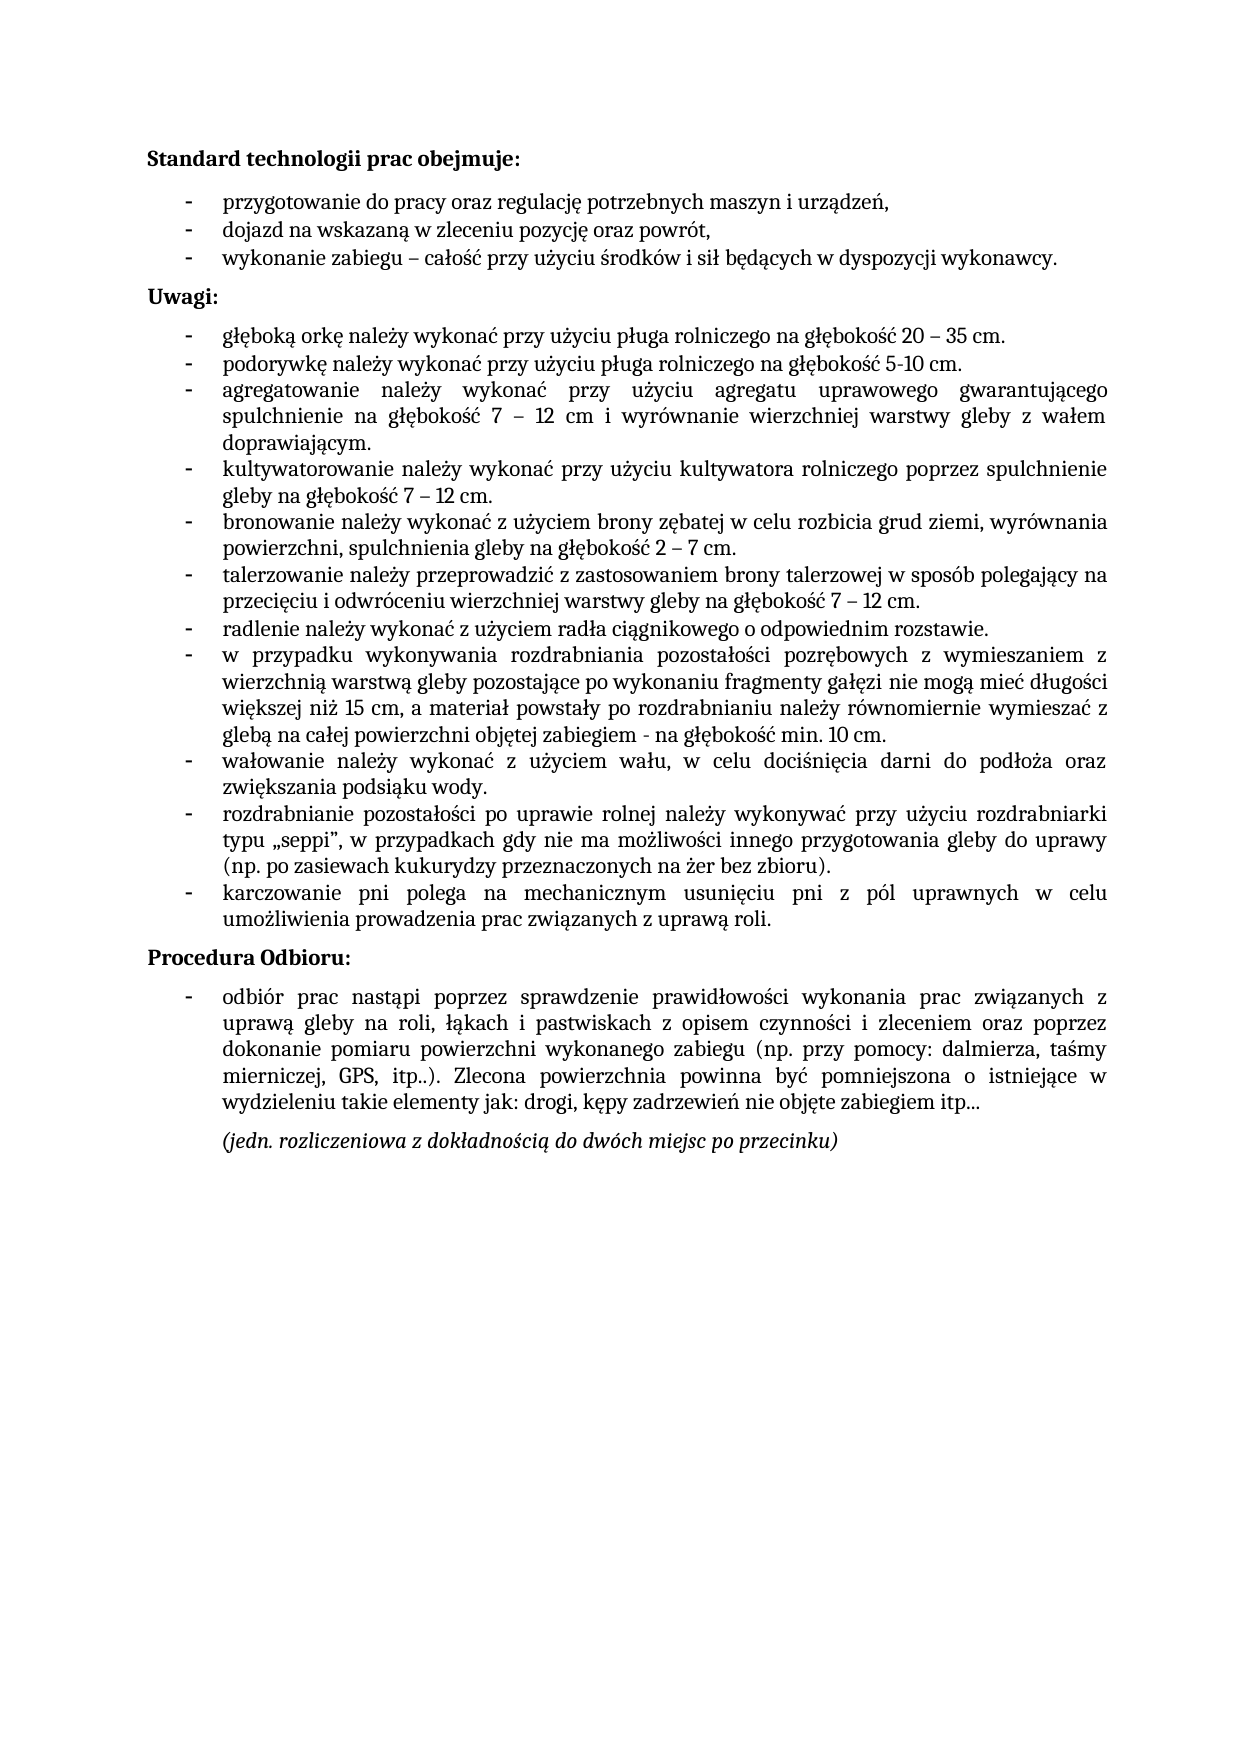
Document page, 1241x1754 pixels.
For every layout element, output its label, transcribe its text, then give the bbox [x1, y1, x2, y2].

list dojazd na wskazaną w zleceniu pozycję oraz powrót, [185, 215, 1138, 243]
list przygotowanie do pracy oraz regulację potrzebnych maszyn i urządzeń, [185, 188, 1138, 215]
list agregatowanie należy wykonać przy użyciu agregatu uprawowego gwarantującego spulchnienie na głębokość 7 – 12 cm i wyrównanie wierzchniej warstwy gleby z wałem doprawiającym. [185, 377, 1108, 456]
subtitle Procedura Odbioru: [147, 944, 1138, 971]
text Standard technologii prac obejmuje: [147, 146, 1138, 172]
subtitle Uwagi: [147, 284, 1138, 310]
list kultywatorowanie należy wykonać przy użyciu kultywatora rolniczego poprzez spulchnienie gleby na głębokość 7 – 12 cm. [185, 456, 1107, 509]
list karczowanie pni polega na mechanicznym usunięciu pni z pól uprawnych w celu umożliwienia prowadzenia prac związanych z uprawą roli. [185, 879, 1108, 932]
list głęboką orkę należy wykonać przy użyciu pługa rolniczego na głębokość 20 – 35 cm. [185, 322, 1138, 349]
list rozdrabnianie pozostałości po uprawie rolnej należy wykonywać przy użyciu rozdrabniarki typu „seppi”, w przypadkach gdy nie ma możliwości innego przygotowania gleby do uprawy (np. po zasiewach kukurydzy przeznaczonych na żer bez zbioru). [185, 800, 1108, 879]
list radlenie należy wykonać z użyciem radła ciągnikowego o odpowiednim rozstawie. [185, 614, 1138, 642]
list odbiór prac nastąpi poprzez sprawdzenie prawidłowości wykonania prac związanych z uprawą gleby na roli, łąkach i pastwiskach z opisem czynności i zleceniem oraz poprzez dokonanie pomiaru powierzchni wykonanego zabiegu (np. przy pomocy: dalmierza, taśmy mierniczej, GPS, itp..). Zlecona powierzchnia powinna być pomniejszona o istniejące w wydzieleniu takie elementy jak: drogi, kępy zadrzewień nie objęte zabiegiem itp... [185, 983, 1108, 1115]
list talerzowanie należy przeprowadzić z zastosowaniem brony talerzowej w sposób polegający na przecięciu i odwróceniu wierzchniej warstwy gleby na głębokość 7 – 12 cm. [185, 562, 1107, 614]
list w przypadku wykonywania rozdrabniania pozostałości pozrębowych z wymieszaniem z wierzchnią warstwą gleby pozostające po wykonaniu fragmenty gałęzi nie mogą mieć długości większej niż 15 cm, a materiał powstały po rozdrabnianiu należy równomiernie wymieszać z glebą na całej powierzchni objętej zabiegiem - na głębokość min. 10 cm. [185, 642, 1108, 748]
list bronowanie należy wykonać z użyciem brony zębatej w celu rozbicia grud ziemi, wyrównania powierzchni, spulchnienia gleby na głębokość 2 – 7 cm. [185, 509, 1108, 562]
text (jedn. rozliczeniowa z dokładnością do dwóch miejsc po przecinku) [221, 1128, 1138, 1154]
list wykonanie zabiegu – całość przy użyciu środków i sił będących w dyspozycji wykonawcy. [185, 243, 1138, 271]
list wałowanie należy wykonać z użyciem wału, w celu dociśnięcia darni do podłoża oraz zwiększania podsiąku wody. [185, 748, 1107, 800]
list podorywkę należy wykonać przy użyciu pługa rolniczego na głębokość 5-10 cm. [185, 349, 1138, 377]
